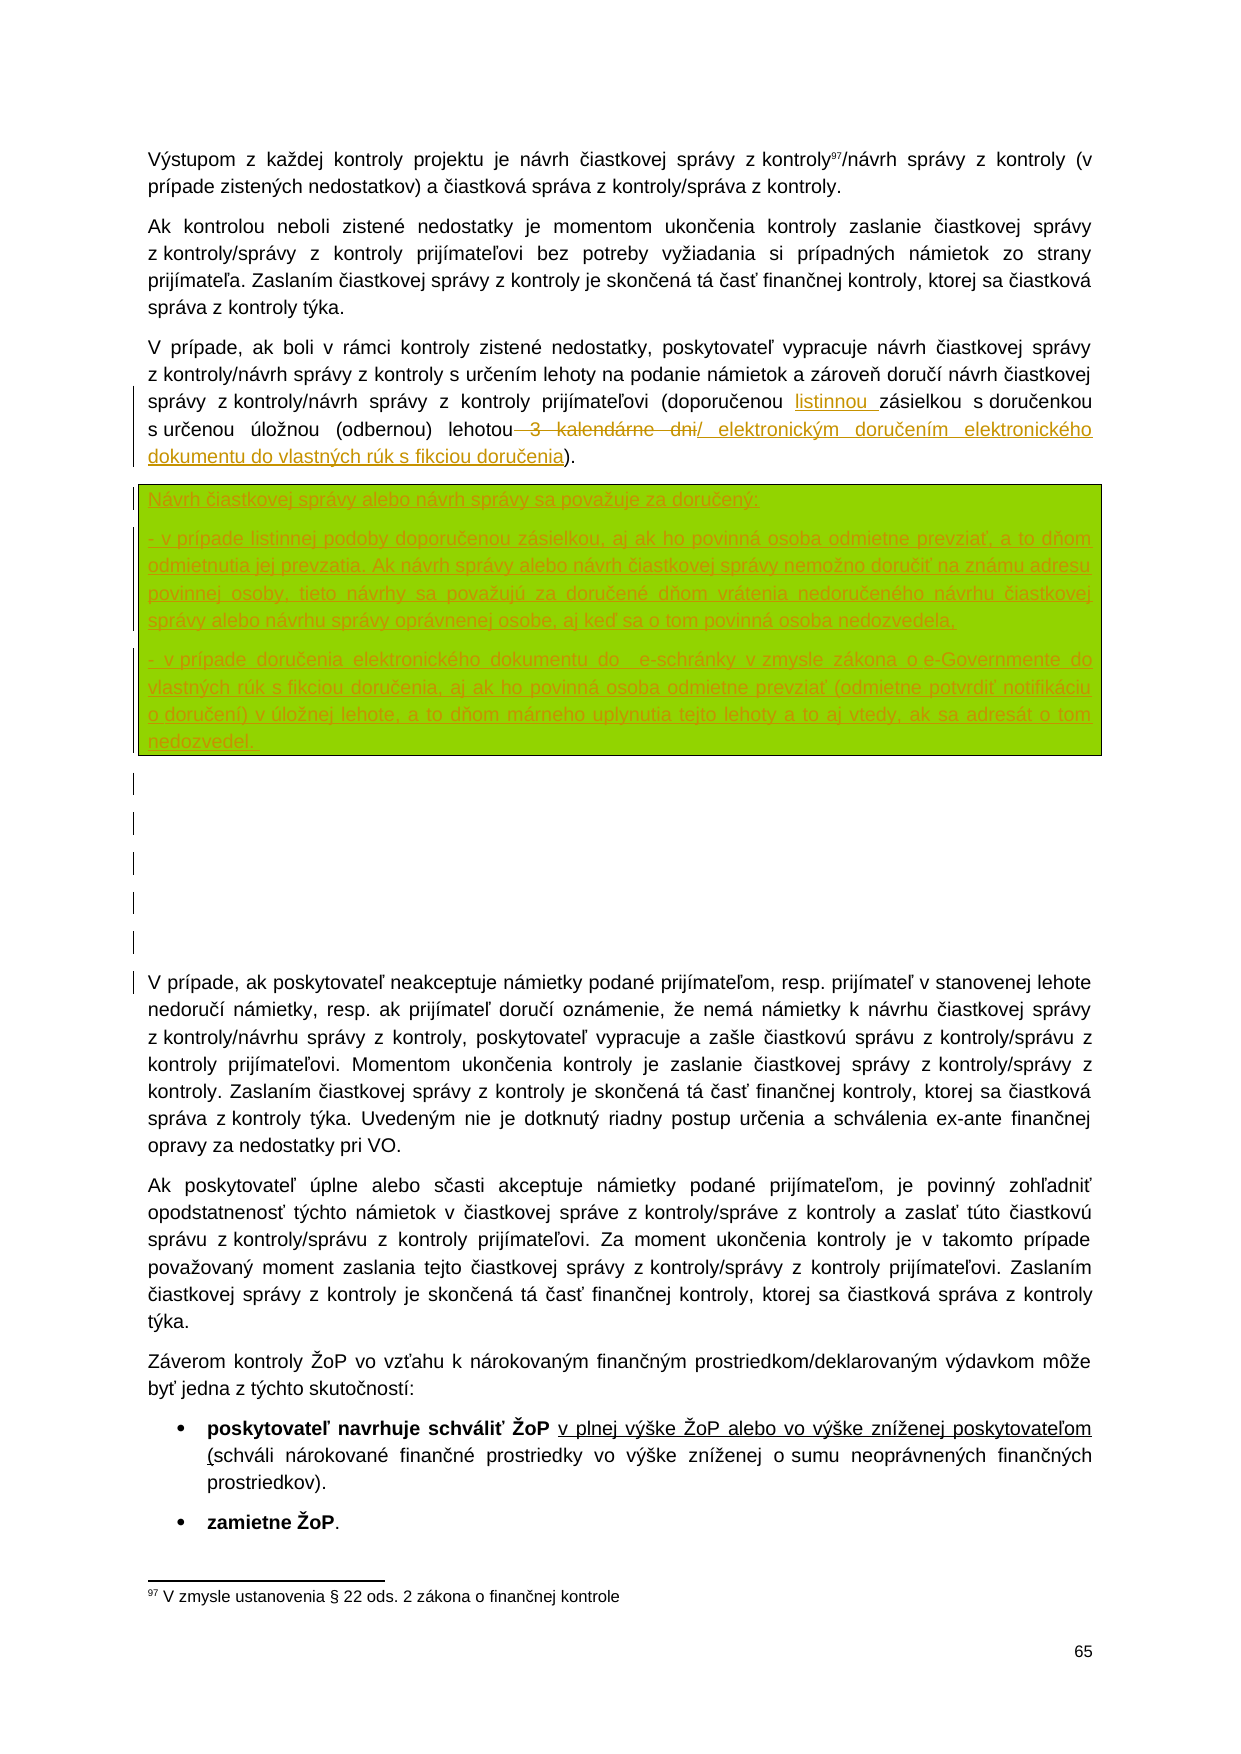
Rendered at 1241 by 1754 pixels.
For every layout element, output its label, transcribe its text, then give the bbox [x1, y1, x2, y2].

text V prípade, ak boli v rámci kontroly zistené nedostatky, poskytovateľ vypracuje návrh čiastkovej správy z kontroly/návrh správy z kontroly s určením lehoty na podanie námietok a zároveň doručí návrh čiastkovej správy z kontroly/návrh správy z kontroly prijímateľovi (doporučenou zásielkou s doručenkou s určenou úložnou (odbernou) lehotou). [148, 336, 1092, 467]
text Záverom kontroly ŽoP vo vzťahu k nárokovaným finančným prostriedkom/deklarovaným výdavkom môže byť jedna z týchto skutočností: [148, 1349, 1092, 1399]
list zamietne ŽoP. [177, 1511, 1092, 1533]
text Ak kontrolou neboli zistené nedostatky je momentom ukončenia kontroly zaslanie čiastkovej správy z kontroly/správy z kontroly prijímateľovi bez potreby vyžiadania si prípadných námietok zo strany prijímateľa. Zaslaním čiastkovej správy z kontroly je skončená tá časť finančnej kontroly, ktorej sa čiastková správa z kontroly týka. [148, 214, 1092, 319]
text Ak poskytovateľ úplne alebo sčasti akceptuje námietky podané prijímateľom, je povinný zohľadniť opodstatnenosť týchto námietok v čiastkovej správe z kontroly/správe z kontroly a zaslať túto čiastkovú správu z kontroly/správu z kontroly prijímateľovi. Za moment ukončenia kontroly je v takomto prípade považovaný moment zaslania tejto čiastkovej správy z kontroly/správy z kontroly prijímateľovi. Zaslaním čiastkovej správy z kontroly je skončená tá časť finančnej kontroly, ktorej sa čiastková správa z kontroly týka. [148, 1174, 1092, 1333]
text V prípade, ak poskytovateľ neakceptuje námietky podané prijímateľom, resp. prijímateľ v stanovenej lehote nedoručí námietky, resp. ak prijímateľ doručí oznámenie, že nemá námietky k návrhu čiastkovej správy z kontroly/návrhu správy z kontroly, poskytovateľ vypracuje a zašle čiastkovú správu z kontroly/správu z kontroly prijímateľovi. Momentom ukončenia kontroly je zaslanie čiastkovej správy z kontroly/správy z kontroly. Zaslaním čiastkovej správy z kontroly je skončená tá časť finančnej kontroly, ktorej sa čiastková správa z kontroly týka. Uvedeným nie je dotknutý riadny postup určenia a schválenia ex-ante finančnej opravy za nedostatky pri VO. [148, 971, 1092, 1157]
list poskytovateľ navrhuje schváliť ŽoP v plnej výške ŽoP alebo vo výške zníženej poskytovateľom (schváli nárokované finančné prostriedky vo výške zníženej o sumu neoprávnených finančných prostriedkov). [177, 1416, 1092, 1494]
text Výstupom z každej kontroly projektu je návrh čiastkovej správy z kontroly/návrh správy z kontroly (v prípade zistených nedostatkov) a čiastková správa z kontroly/správa z kontroly. [148, 148, 1092, 198]
